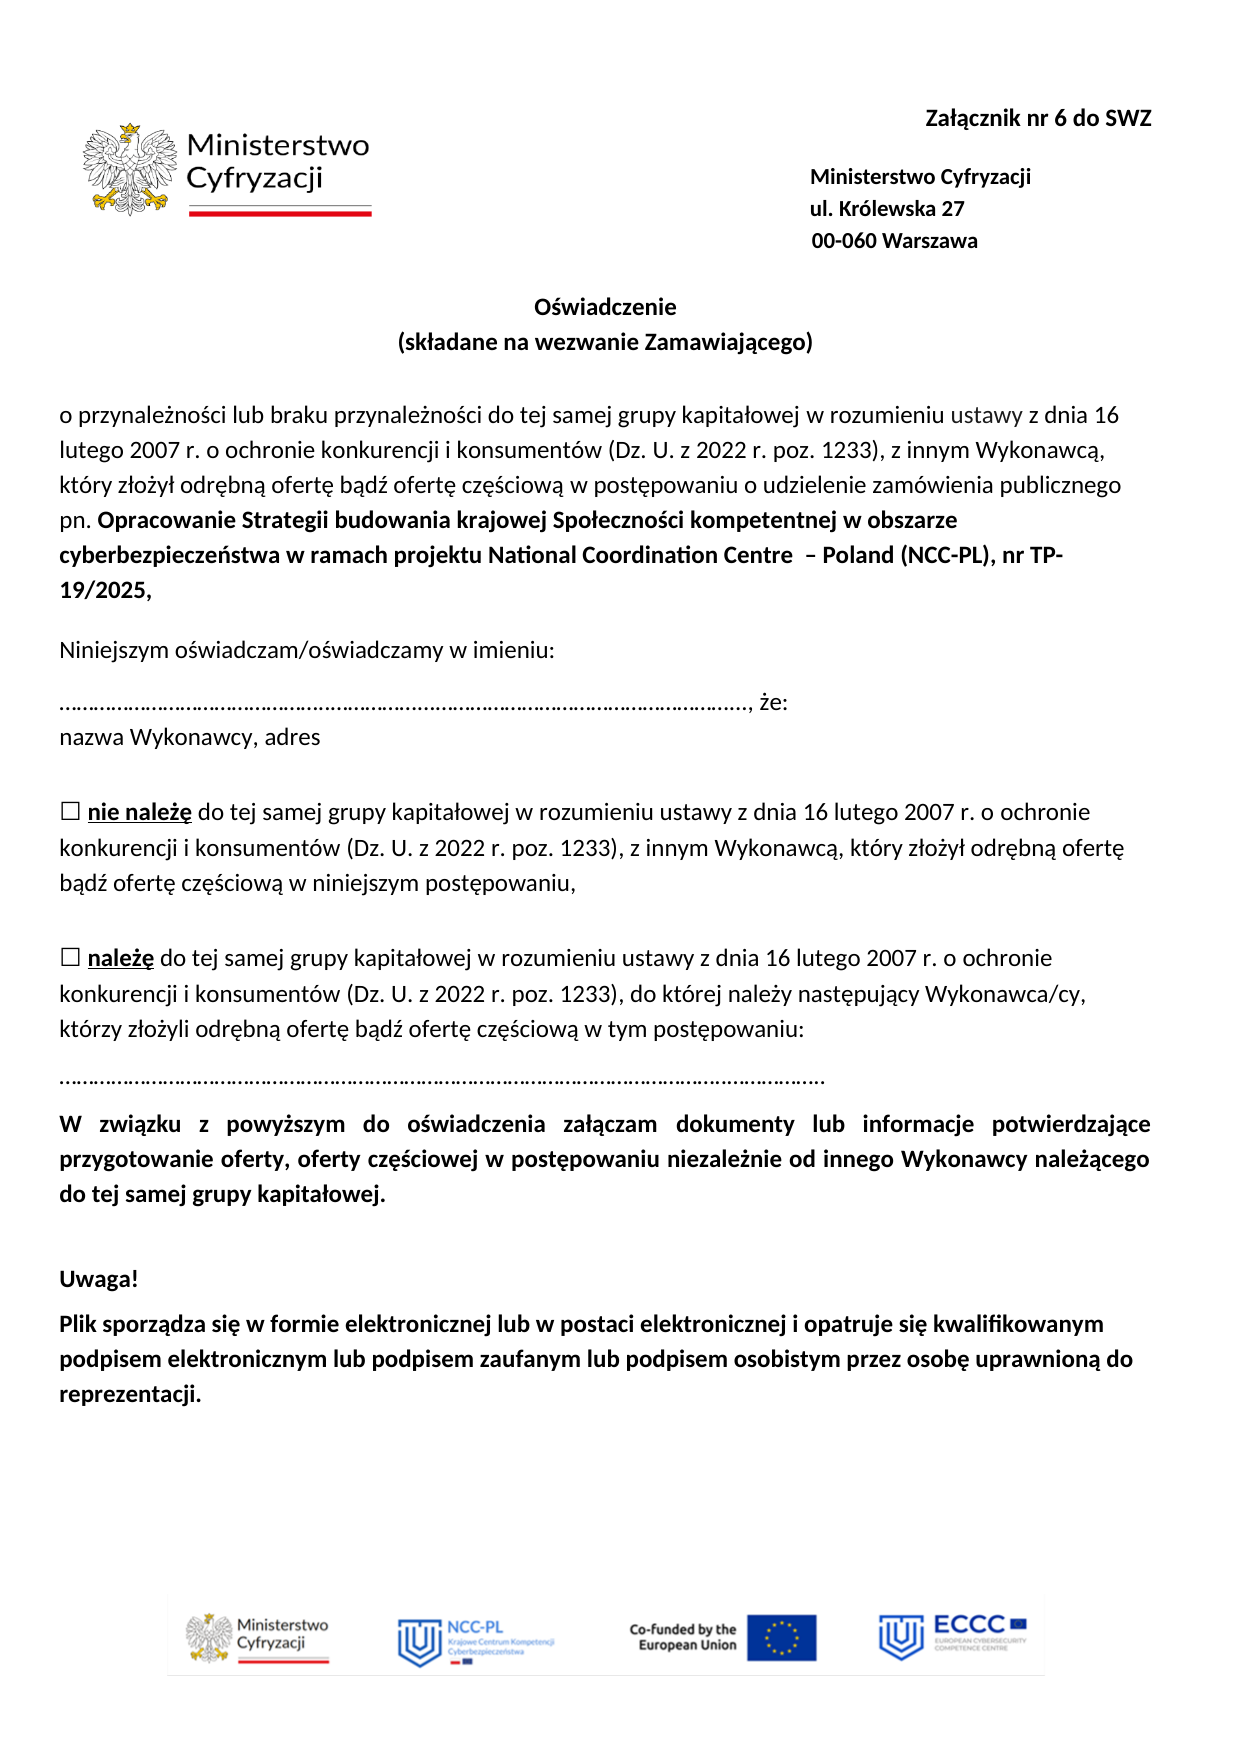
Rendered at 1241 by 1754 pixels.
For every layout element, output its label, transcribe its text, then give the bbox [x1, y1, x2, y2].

text (składane na wezwanie Zamawiającego) [59, 326, 1152, 357]
text o przynależności lub braku przynależności do tej samej grupy kapitałowej w rozumieniu ustawy z dnia 16 lutego 2007 r. o ochronie konkurencji i konsumentów (Dz. U. z 2022 r. poz. 1233), z innym Wykonawcą, który złożył odrębną ofertę bądź ofertę częściową w postępowaniu o udzielenie zamówienia publicznego pn. Opracowanie Strategii budowania krajowej Społeczności kompetentnej w obszarze cyberbezpieczeństwa w ramach projektu National Coordination Centre – Poland (NCC-PL), nr TP-19/2025, [59, 399, 1152, 604]
text Uwaga! [59, 1263, 1152, 1293]
text ……………………………………………………………………………………………………..…………….. [59, 1060, 1152, 1091]
text nie należę do tej samej grupy kapitałowej w rozumieniu ustawy z dnia 16 lutego 2007 r. o ochronie konkurencji i konsumentów (Dz. U. z 2022 r. poz. 1233), z innym Wykonawcą, który złożył odrębną ofertę bądź ofertę częściową w niniejszym postępowaniu, [59, 793, 1152, 897]
text Ministerstwo Cyfryzacji [395, 162, 1152, 190]
picture [59, 101, 395, 238]
text ul. Królewska 27 [395, 194, 1152, 222]
text Załącznik nr 6 do SWZ [395, 102, 1152, 132]
picture [155, 1594, 1100, 1699]
text należę do tej samej grupy kapitałowej w rozumieniu ustawy z dnia 16 lutego 2007 r. o ochronie konkurencji i konsumentów (Dz. U. z 2022 r. poz. 1233), do której należy następujący Wykonawca/cy, którzy złożyli odrębną ofertę bądź ofertę częściową w tym postępowaniu: [59, 939, 1152, 1043]
text 00-060 Warszawa [59, 226, 1152, 254]
text Plik sporządza się w formie elektronicznej lub w postaci elektronicznej i opatruje się kwalifikowanym podpisem elektronicznym lub podpisem zaufanym lub podpisem osobistym przez osobę uprawnioną do reprezentacji. [59, 1308, 1152, 1409]
text W związku z powyższym do oświadczenia załączam dokumenty lub informacje potwierdzające przygotowanie oferty, oferty częściowej w postępowaniu niezależnie od innego Wykonawcy należącego do tej samej grupy kapitałowej. [59, 1108, 1152, 1208]
text ………………………………………..……………...……………………………………………..., że: [59, 686, 1152, 716]
text Oświadczenie [59, 291, 1152, 322]
text Niniejszym oświadczam/oświadczamy w imieniu: [59, 634, 1152, 664]
text nazwa Wykonawcy, adres [59, 721, 1152, 751]
